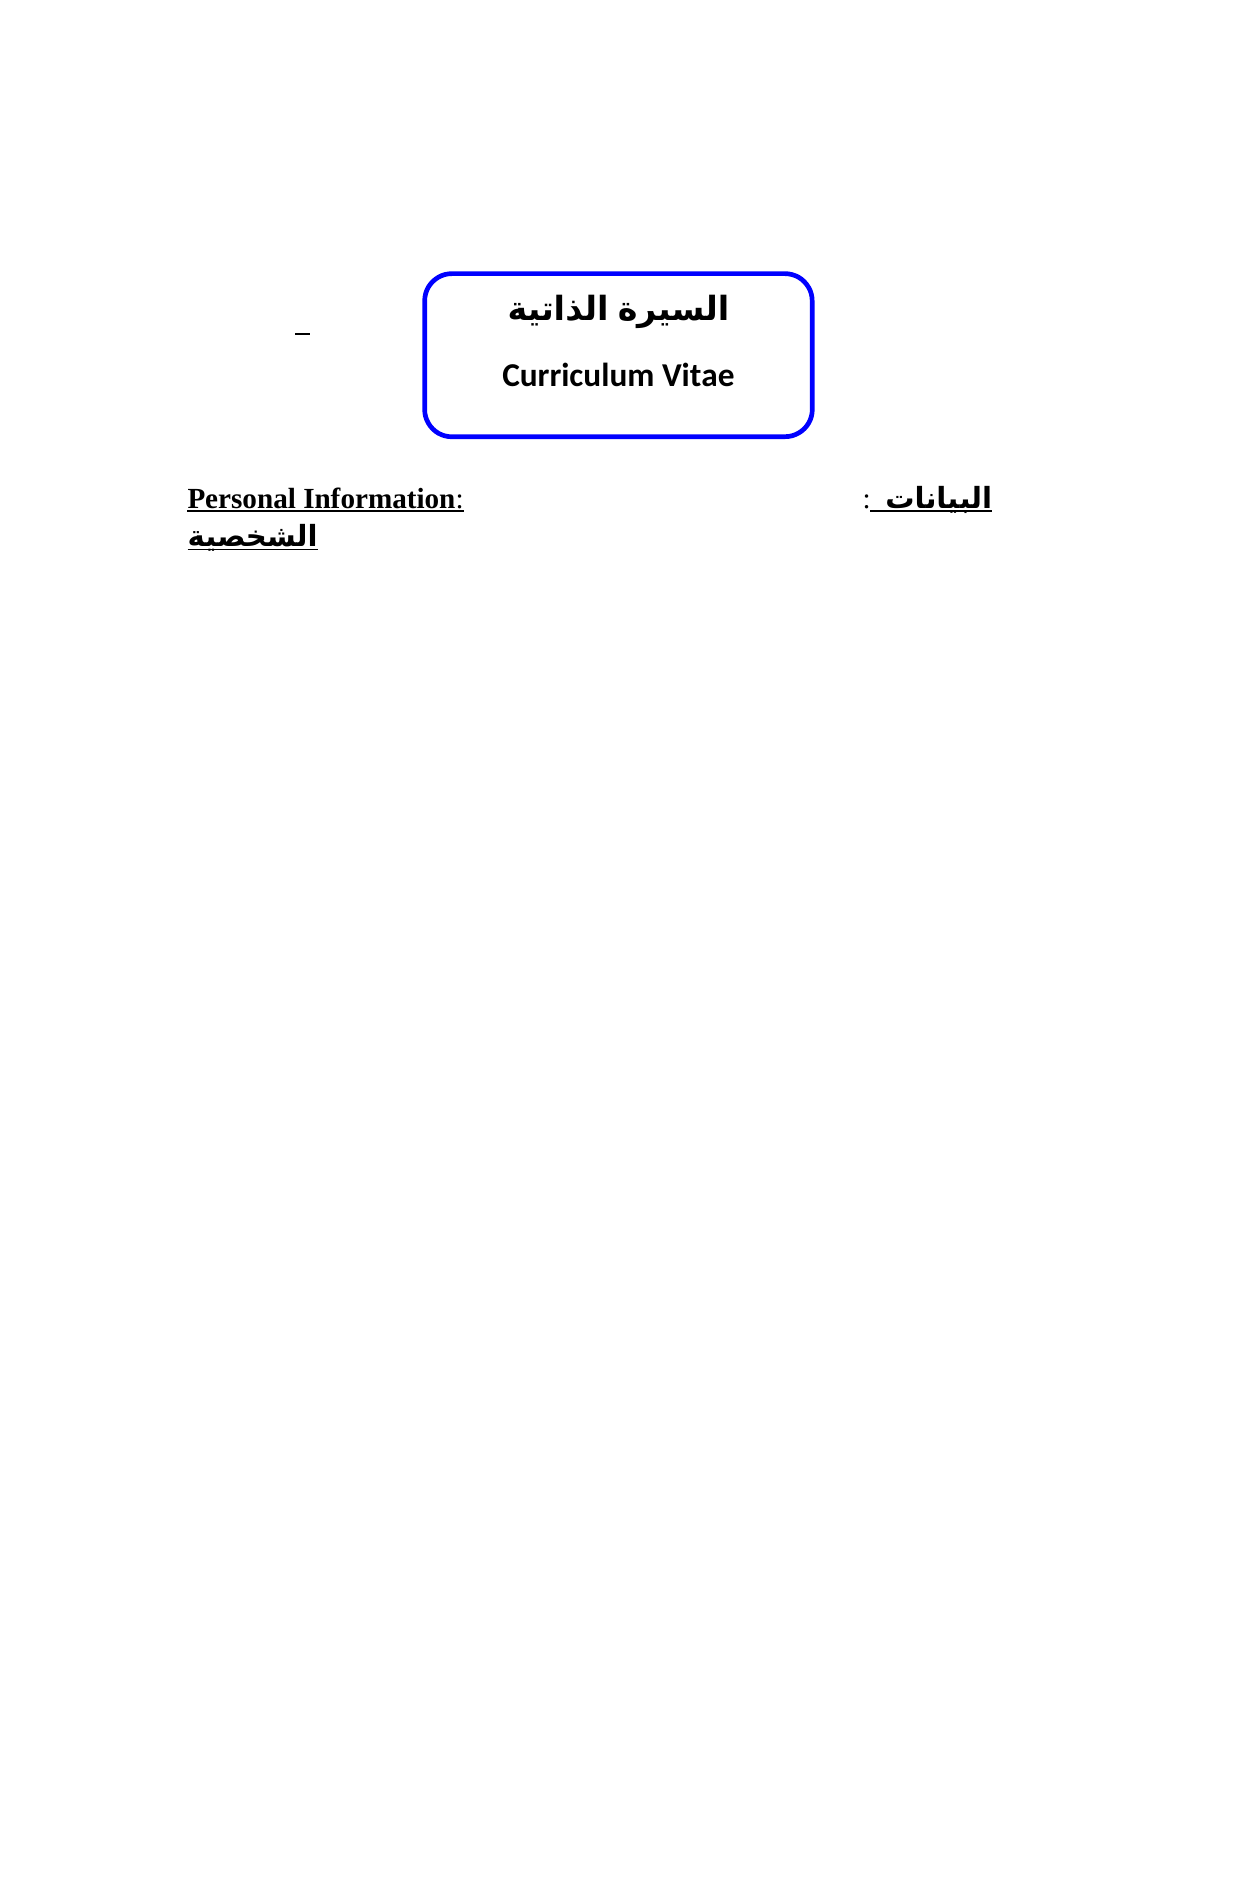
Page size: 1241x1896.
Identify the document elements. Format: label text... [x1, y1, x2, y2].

text Personal Information: : البيانات الشخصية [187, 481, 1087, 553]
